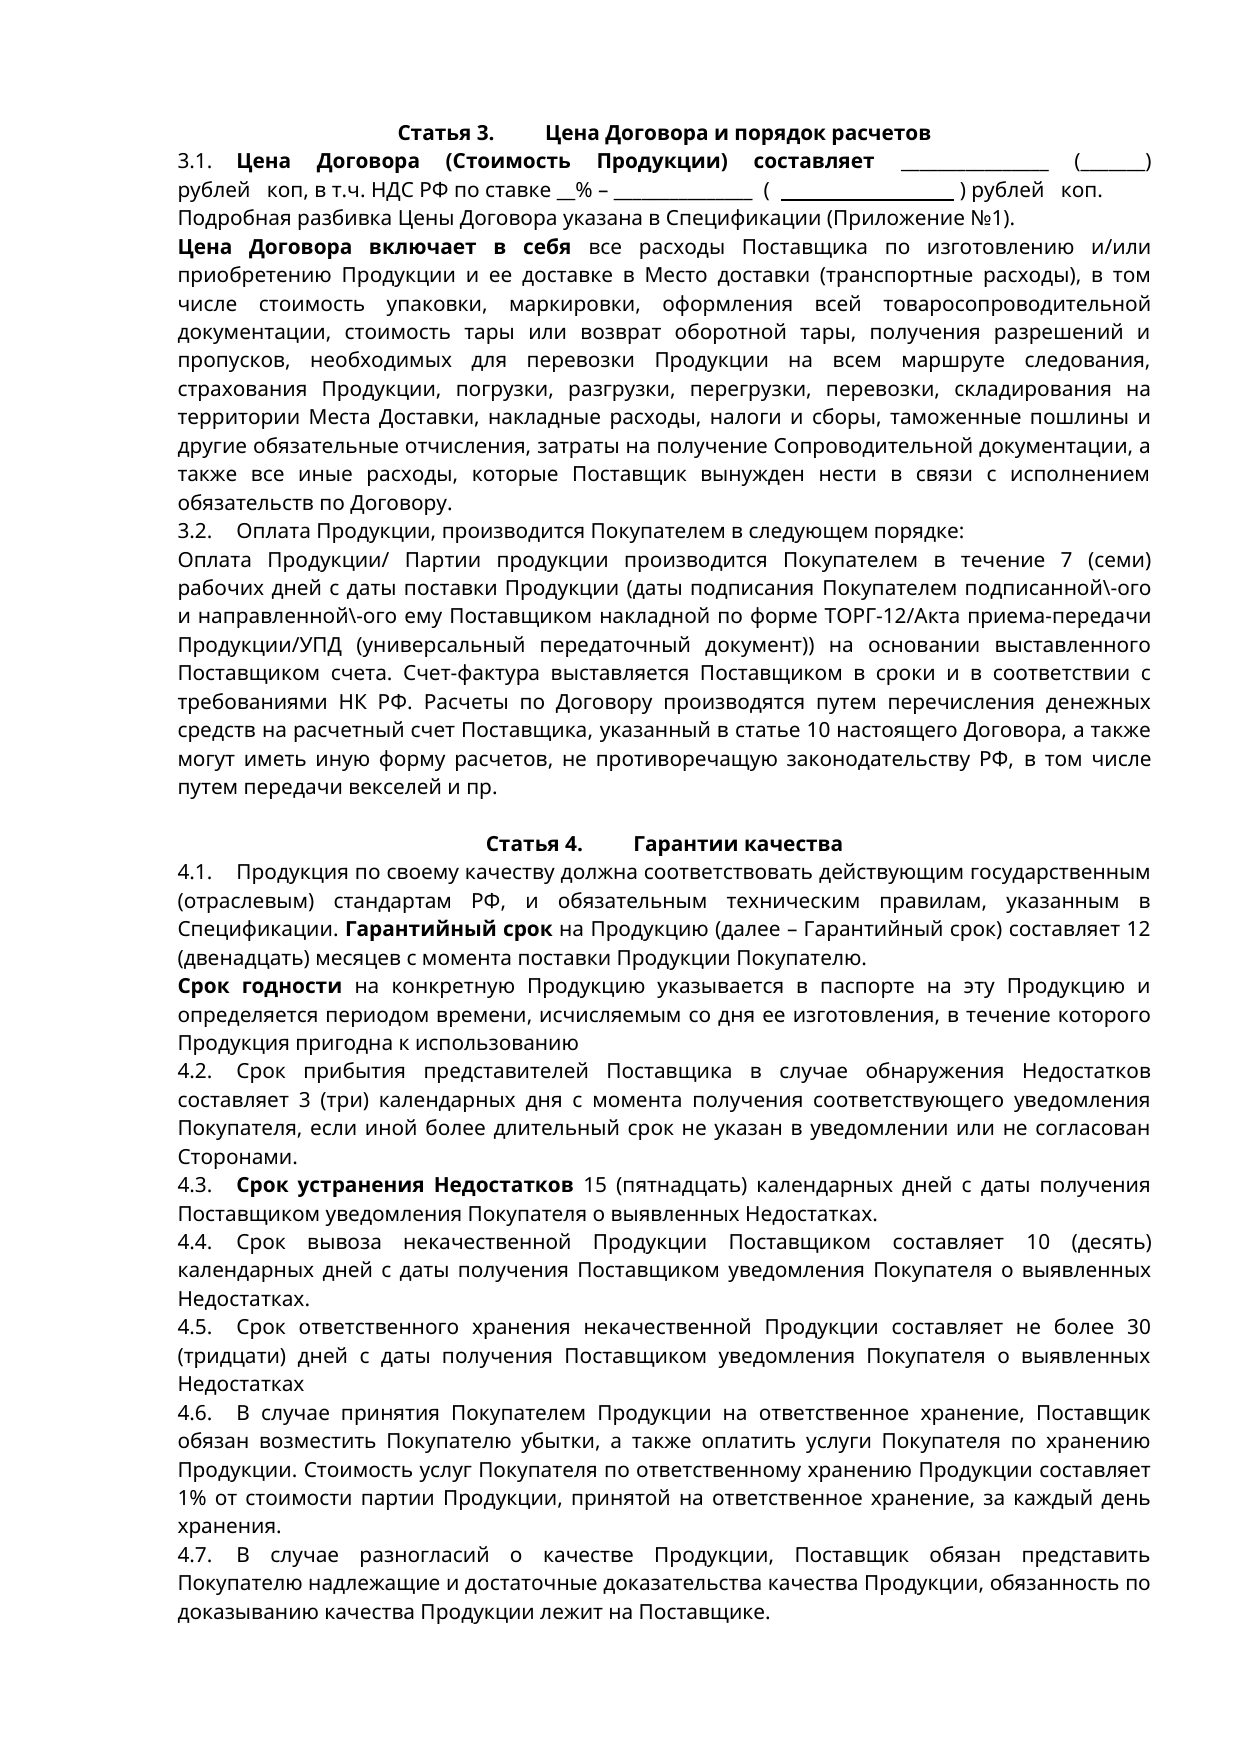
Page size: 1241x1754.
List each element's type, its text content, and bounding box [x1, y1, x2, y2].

text Подробная разбивка Цены Договора указана в Спецификации (Приложение №1). [177, 203, 1152, 232]
list Срок устранения Недостатков 15 (пятнадцать) календарных дней с даты получения Поставщиком уведомления Покупателя о выявленных Недостатках. [177, 1170, 1152, 1227]
list Срок прибытия представителей Поставщика в случае обнаружения Недостатков составляет 3 (три) календарных дня с момента получения соответствующего уведомления Покупателя, если иной более длительный срок не указан в уведомлении или не согласован Сторонами. [177, 1057, 1152, 1170]
list Гарантии качества [177, 829, 1152, 857]
list Срок ответственного хранения некачественной Продукции составляет не более 30 (тридцати) дней с даты получения Поставщиком уведомления Покупателя о выявленных Недостатках [177, 1312, 1152, 1398]
list Оплата Продукции, производится Покупателем в следующем порядке: [177, 516, 1152, 545]
list Срок вывоза некачественной Продукции Поставщиком составляет 10 (десять) календарных дней с даты получения Поставщиком уведомления Покупателя о выявленных Недостатках. [177, 1227, 1152, 1312]
text Срок годности на конкретную Продукцию указывается в паспорте на эту Продукцию и определяется периодом времени, исчисляемым со дня ее изготовления, в течение которого Продукция пригодна к использованию [177, 971, 1152, 1057]
list Цена Договора (Стоимость Продукции) составляет ________________ (_______) рублей коп, в т.ч. НДС РФ по ставке __% – _______________ ( ) рублей коп. [177, 147, 1152, 203]
text Оплата Продукции/ Партии продукции производится Покупателем в течение 7 (семи) рабочих дней с даты поставки Продукции (даты подписания Покупателем подписанной\-ого и направленной\-ого ему Поставщиком накладной по форме ТОРГ-12/Акта приема-передачи Продукции/УПД (универсальный передаточный документ)) на основании выставленного Поставщиком счета. Счет-фактура выставляется Поставщиком в сроки и в соответствии с требованиями НК РФ. Расчеты по Договору производятся путем перечисления денежных средств на расчетный счет Поставщика, указанный в статье 10 настоящего Договора, а также могут иметь иную форму расчетов, не противоречащую законодательству РФ, в том числе путем передачи векселей и пр. [177, 545, 1152, 801]
list В случае разногласий о качестве Продукции, Поставщик обязан представить Покупателю надлежащие и достаточные доказательства качества Продукции, обязанность по доказыванию качества Продукции лежит на Поставщике. [177, 1540, 1152, 1625]
list Цена Договора и порядок расчетов [177, 118, 1152, 147]
list Продукция по своему качеству должна соответствовать действующим государственным (отраслевым) стандартам РФ, и обязательным техническим правилам, указанным в Спецификации. Гарантийный срок на Продукцию (далее – Гарантийный срок) составляет 12 (двенадцать) месяцев с момента поставки Продукции Покупателю. [177, 857, 1152, 971]
text Цена Договора включает в себя все расходы Поставщика по изготовлению и/или приобретению Продукции и ее доставке в Место доставки (транспортные расходы), в том числе стоимость упаковки, маркировки, оформления всей товаросопроводительной документации, стоимость тары или возврат оборотной тары, получения разрешений и пропусков, необходимых для перевозки Продукции на всем маршруте следования, страхования Продукции, погрузки, разгрузки, перегрузки, перевозки, складирования на территории Места Доставки, накладные расходы, налоги и сборы, таможенные пошлины и другие обязательные отчисления, затраты на получение Сопроводительной документации, а также все иные расходы, которые Поставщик вынужден нести в связи с исполнением обязательств по Договору. [177, 232, 1152, 516]
list В случае принятия Покупателем Продукции на ответственное хранение, Поставщик обязан возместить Покупателю убытки, а также оплатить услуги Покупателя по хранению Продукции. Стоимость услуг Покупателя по ответственному хранению Продукции составляет 1% от стоимости партии Продукции, принятой на ответственное хранение, за каждый день хранения. [177, 1398, 1152, 1540]
